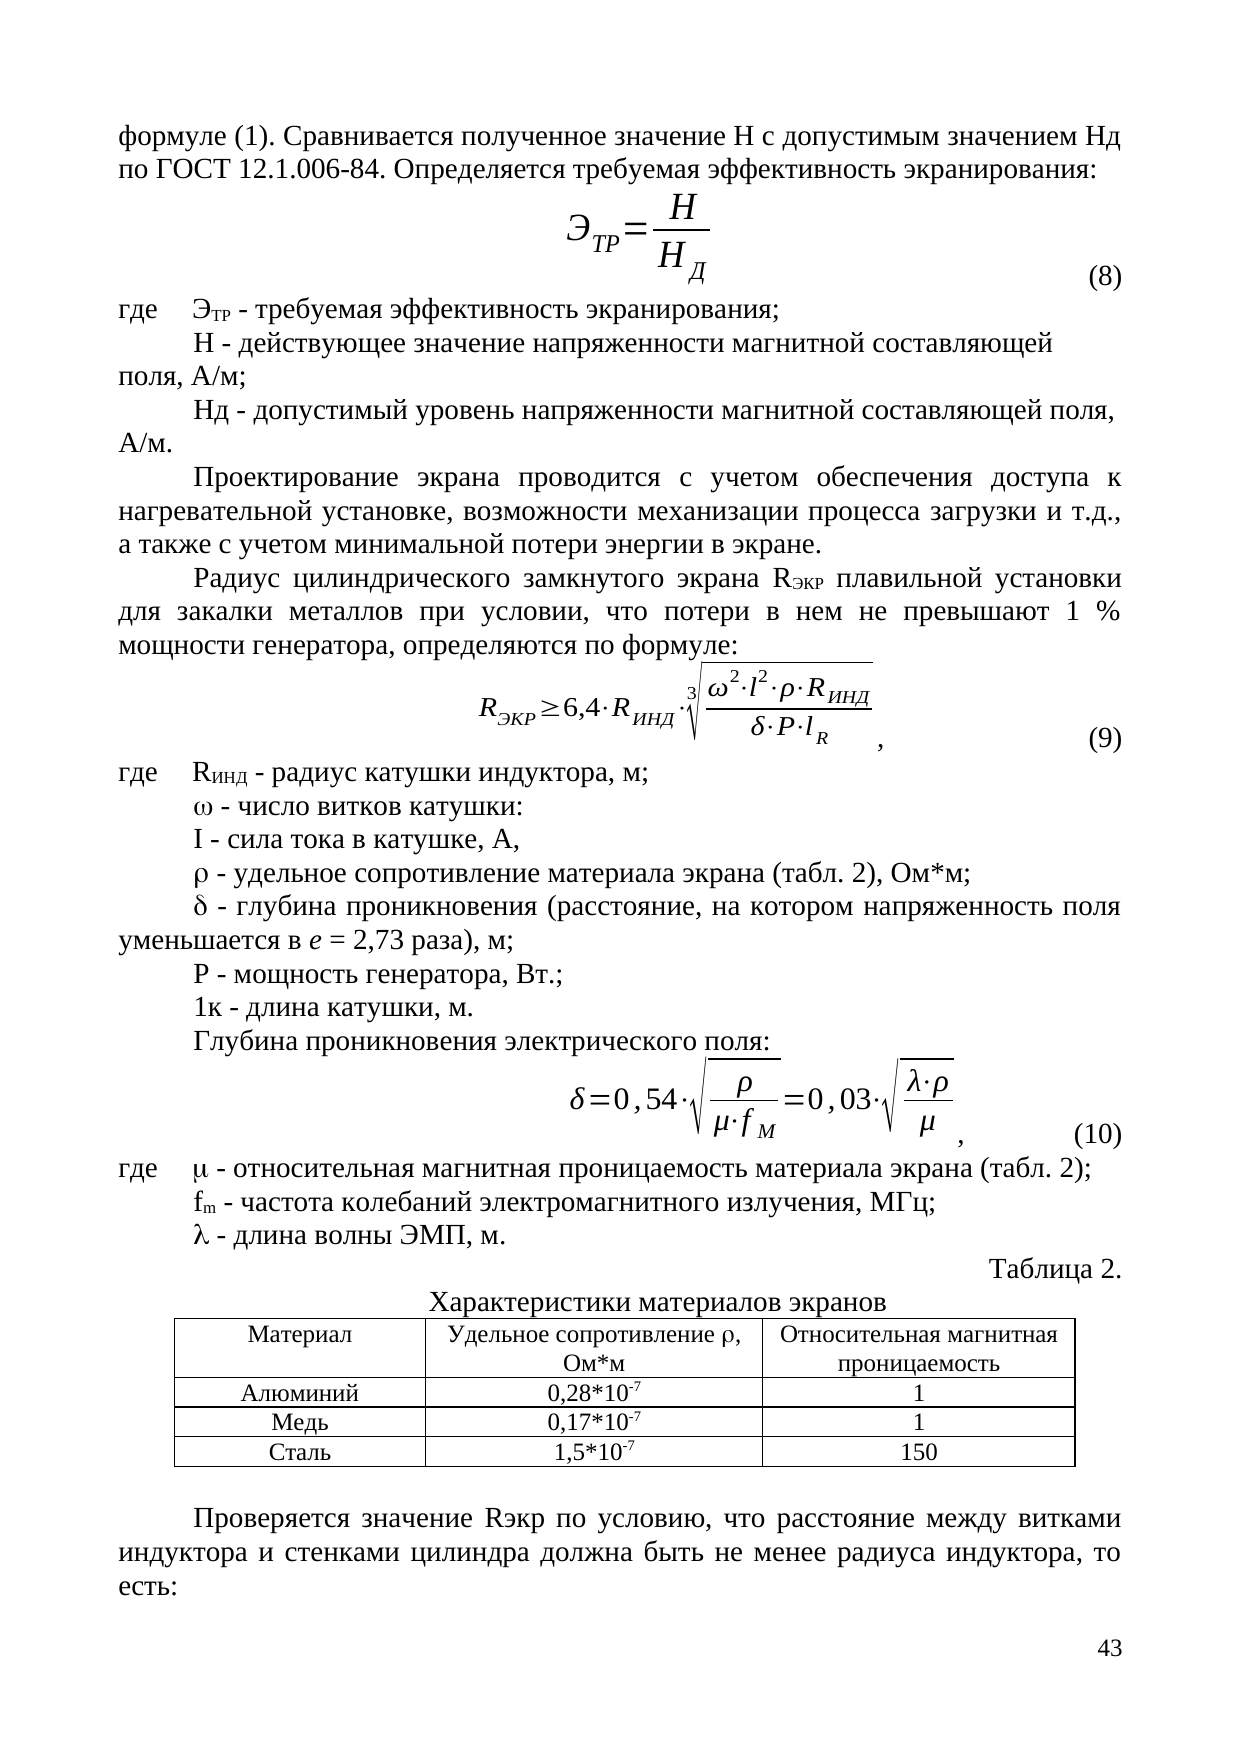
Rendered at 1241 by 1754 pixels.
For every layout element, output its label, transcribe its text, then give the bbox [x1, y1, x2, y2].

text - удельное сопротивление материала экрана (табл. 2), Ом*м; [118, 855, 1122, 888]
text Проверяется значение Rэкр по условию, что расстояние между витками индуктора и стенками цилиндра должна быть не менее радиуса индуктора, то есть: [118, 1501, 1122, 1601]
text где - относительная магнитная проницаемость материала экрана (табл. 2); [118, 1150, 1122, 1184]
table_header Удельное сопротивление , Ом*м [426, 1319, 762, 1377]
text - глубина проникновения (расстояние, на котором напряженность поля уменьшается в е = 2,73 раза), м; [118, 888, 1122, 956]
table_header Материал [175, 1319, 425, 1377]
text Глубина проникновения электрического поля: [118, 1023, 1122, 1056]
text Проектирование экрана проводится с учетом обеспечения доступа к нагревательной установке, возможности механизации процесса загрузки и т.д., а также с учетом минимальной потери энергии в экране. [118, 459, 1122, 560]
table_header Относительная магнитная проницаемость [763, 1319, 1074, 1377]
table_cell 1 [763, 1408, 1074, 1436]
text где RИНД - радиус катушки индуктора, м; [118, 754, 1122, 788]
text (8) [118, 185, 1122, 291]
table_cell Медь [175, 1408, 425, 1436]
text Нд - допустимый уровень напряженности магнитной составляющей поля, А/м. [118, 392, 1122, 459]
text fm - частота колебаний электромагнитного излучения, МГц; [118, 1184, 1122, 1217]
table_cell 150 [763, 1437, 1074, 1466]
text - длина волны ЭМП, м. [118, 1217, 1122, 1251]
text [118, 118, 1122, 185]
table_cell Сталь [175, 1437, 425, 1466]
text Характеристики материалов экранов [118, 1284, 1122, 1318]
text Таблица 2. [118, 1251, 1122, 1284]
text I - сила тока в катушке, А, [118, 821, 1122, 855]
text , (9) [118, 660, 1122, 754]
table_cell 0,28*10-7 [426, 1378, 762, 1406]
table_cell 0,17*10-7 [426, 1408, 762, 1436]
table_cell 1 [763, 1378, 1074, 1406]
text Радиус цилиндрического замкнутого экрана RЭКР плавильной установки для закалки металлов при условии, что потери в нем не превышают 1 % мощности генератора, определяются по формуле: [118, 560, 1122, 660]
text , (10) [118, 1056, 1122, 1150]
text 1к - длина катушки, м. [118, 989, 1122, 1023]
text - число витков катушки: [118, 788, 1122, 821]
table_cell Алюминий [175, 1378, 425, 1406]
text Н - действующее значение напряженности магнитной составляющей поля, А/м; [118, 325, 1122, 392]
table_cell 1,5*10-7 [426, 1437, 762, 1466]
text где ЭТР - требуемая эффективность экранирования; [118, 291, 1122, 325]
text Р - мощность генератора, Вт.; [118, 956, 1122, 989]
